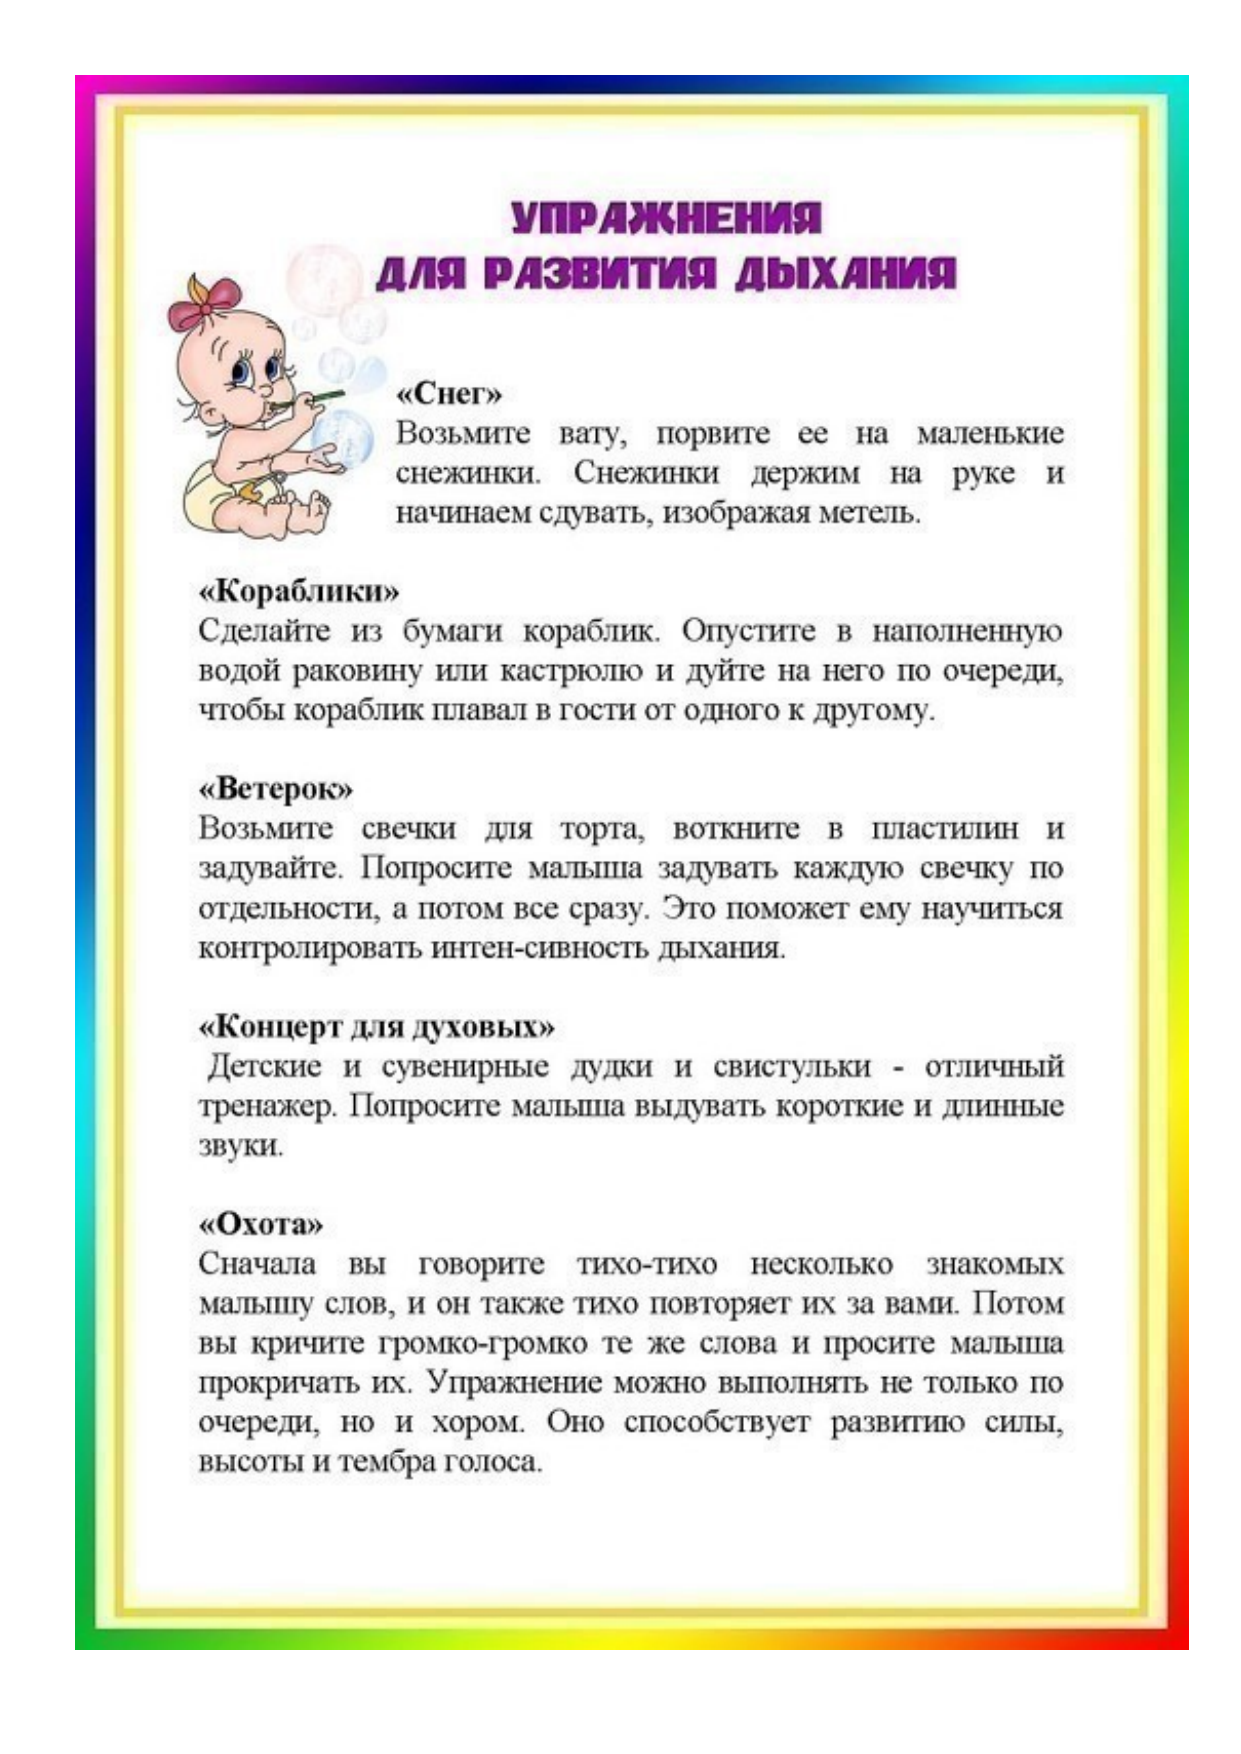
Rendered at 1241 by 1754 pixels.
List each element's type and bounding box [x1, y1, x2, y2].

picture [75, 75, 1189, 1650]
